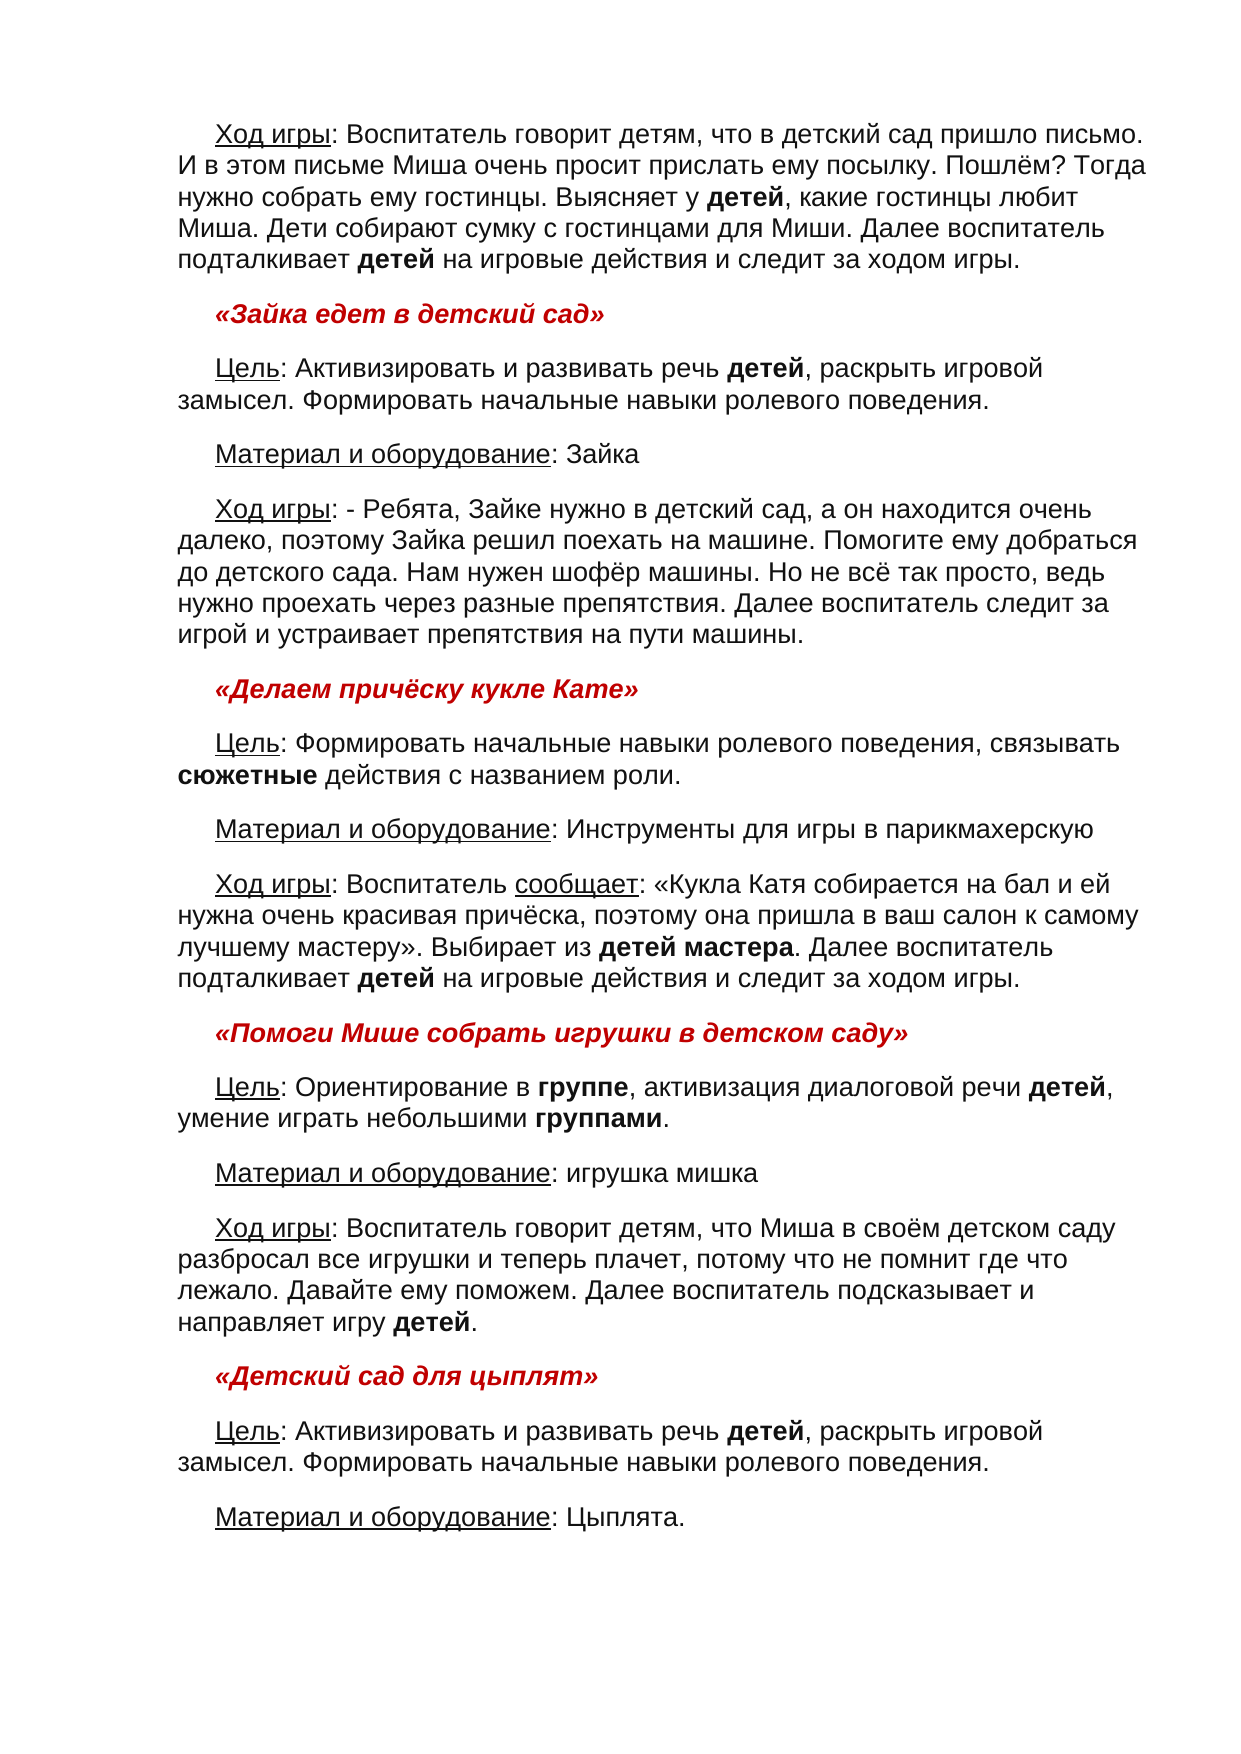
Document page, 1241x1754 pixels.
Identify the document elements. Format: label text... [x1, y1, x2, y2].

text Ход игры: Воспитатель говорит детям, что Миша в своём детском саду разбросал все игрушки и теперь плачет, потому что не помнит где что лежало. Давайте ему поможем. Далее воспитатель подсказывает и направляет игру детей. [177, 1212, 1152, 1337]
text «Детский сад для цыплят» [177, 1360, 1152, 1392]
text Цель: Активизировать и развивать речь детей, раскрыть игровой замысел. Формировать начальные навыки ролевого поведения. [177, 352, 1152, 415]
text «Помоги Мише собрать игрушки в детском саду» [177, 1017, 1152, 1048]
text Материал и оборудование: Зайка [177, 438, 1152, 470]
text Цель: Формировать начальные навыки ролевого поведения, связывать сюжетные действия с названием роли. [177, 727, 1152, 790]
text «Зайка едет в детский сад» [177, 298, 1152, 329]
text «Делаем причёску кукле Кате» [177, 673, 1152, 704]
text Цель: Активизировать и развивать речь детей, раскрыть игровой замысел. Формировать начальные навыки ролевого поведения. [177, 1415, 1152, 1477]
text Ход игры: Воспитатель говорит детям, что в детский сад пришло письмо. И в этом письме Миша очень просит прислать ему посылку. Пошлём? Тогда нужно собрать ему гостинцы. Выясняет у детей, какие гостинцы любит Миша. Дети собирают сумку с гостинцами для Миши. Далее воспитатель подталкивает детей на игровые действия и следит за ходом игры. [177, 118, 1152, 274]
text Ход игры: Воспитатель сообщает: «Кукла Катя собирается на бал и ей нужна очень красивая причёска, поэтому она пришла в ваш салон к самому лучшему мастеру». Выбирает из детей мастера. Далее воспитатель подталкивает детей на игровые действия и следит за ходом игры. [177, 868, 1152, 993]
text Материал и оборудование: Инструменты для игры в парикмахерскую [177, 813, 1152, 845]
text Материал и оборудование: Цыплята. [177, 1501, 1152, 1532]
text Ход игры: - Ребята, Зайке нужно в детский сад, а он находится очень далеко, поэтому Зайка решил поехать на машине. Помогите ему добраться до детского сада. Нам нужен шофёр машины. Но не всё так просто, ведь нужно проехать через разные препятствия. Далее воспитатель следит за игрой и устраивает препятствия на пути машины. [177, 493, 1152, 649]
text Материал и оборудование: игрушка мишка [177, 1157, 1152, 1188]
text Цель: Ориентирование в группе, активизация диалоговой речи детей, умение играть небольшими группами. [177, 1071, 1152, 1134]
